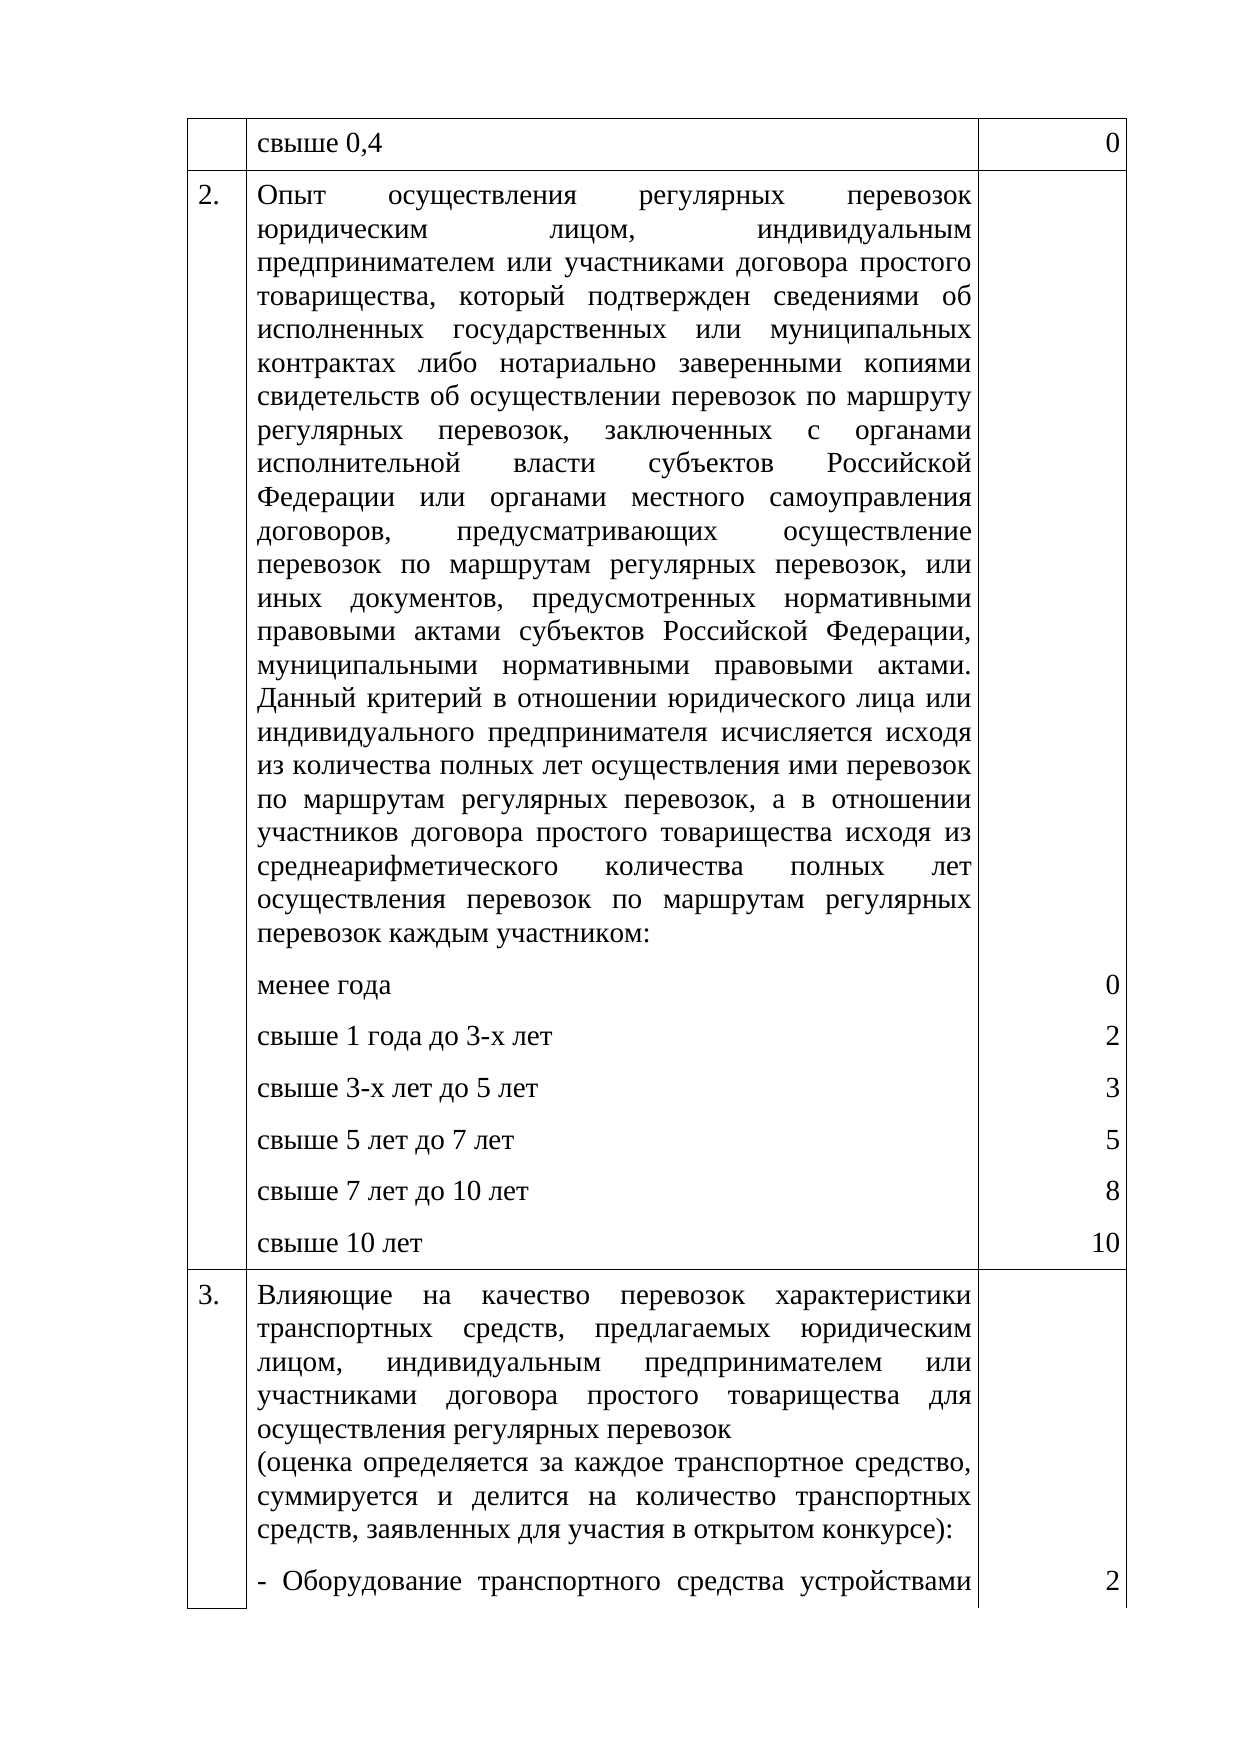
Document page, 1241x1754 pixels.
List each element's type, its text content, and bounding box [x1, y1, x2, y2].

table_cell свыше 10 лет [247, 1218, 978, 1269]
table_cell 5 [979, 1114, 1126, 1166]
table_cell 2. [188, 171, 246, 1269]
table_cell Влияющие на качество перевозок характеристики транспортных средств, предлагаемых юридическим лицом, индивидуальным предпринимателем или участниками договора простого товарищества для осуществления регулярных перевозок (оценка определяется за каждое транспортное средство, суммируется и делится на количество транспортных средств, заявленных для участия в открытом конкурсе): [247, 1270, 978, 1556]
table_cell 3. [188, 1270, 246, 1607]
table_cell 10 [979, 1218, 1126, 1269]
table_cell [979, 171, 1126, 959]
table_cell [247, 1556, 978, 1607]
table_cell [979, 1270, 1126, 1556]
table_cell свыше 5 лет до 7 лет [247, 1114, 978, 1166]
table_cell свыше 0,4 [247, 119, 978, 170]
table_cell 0 [979, 959, 1126, 1011]
table_cell 2 [979, 1556, 1126, 1607]
table_cell 2 [979, 1011, 1126, 1063]
table_cell 8 [979, 1166, 1126, 1218]
table_cell менее года [247, 959, 978, 1011]
table_cell свыше 7 лет до 10 лет [247, 1166, 978, 1218]
table_cell Опыт осуществления регулярных перевозок юридическим лицом, индивидуальным предпринимателем или участниками договора простого товарищества, который подтвержден сведениями об исполненных государственных или муниципальных контрактах либо нотариально заверенными копиями свидетельств об осуществлении перевозок по маршруту регулярных перевозок, заключенных с органами исполнительной власти субъектов Российской Федерации или органами местного самоуправления договоров, предусматривающих осуществление перевозок по маршрутам регулярных перевозок, или иных документов, предусмотренных нормативными правовыми актами субъектов Российской Федерации, муниципальными нормативными правовыми актами. Данный критерий в отношении юридического лица или индивидуального предпринимателя исчисляется исходя из количества полных лет осуществления ими перевозок по маршрутам регулярных перевозок, а в отношении участников договора простого товарищества исходя из среднеарифметического количества полных лет осуществления перевозок по маршрутам регулярных перевозок каждым участником: [247, 171, 978, 959]
table_cell 3 [979, 1063, 1126, 1114]
table_cell свыше 1 года до 3-х лет [247, 1011, 978, 1063]
table_cell свыше 3-х лет до 5 лет [247, 1063, 978, 1114]
table_cell 0 [979, 119, 1126, 170]
